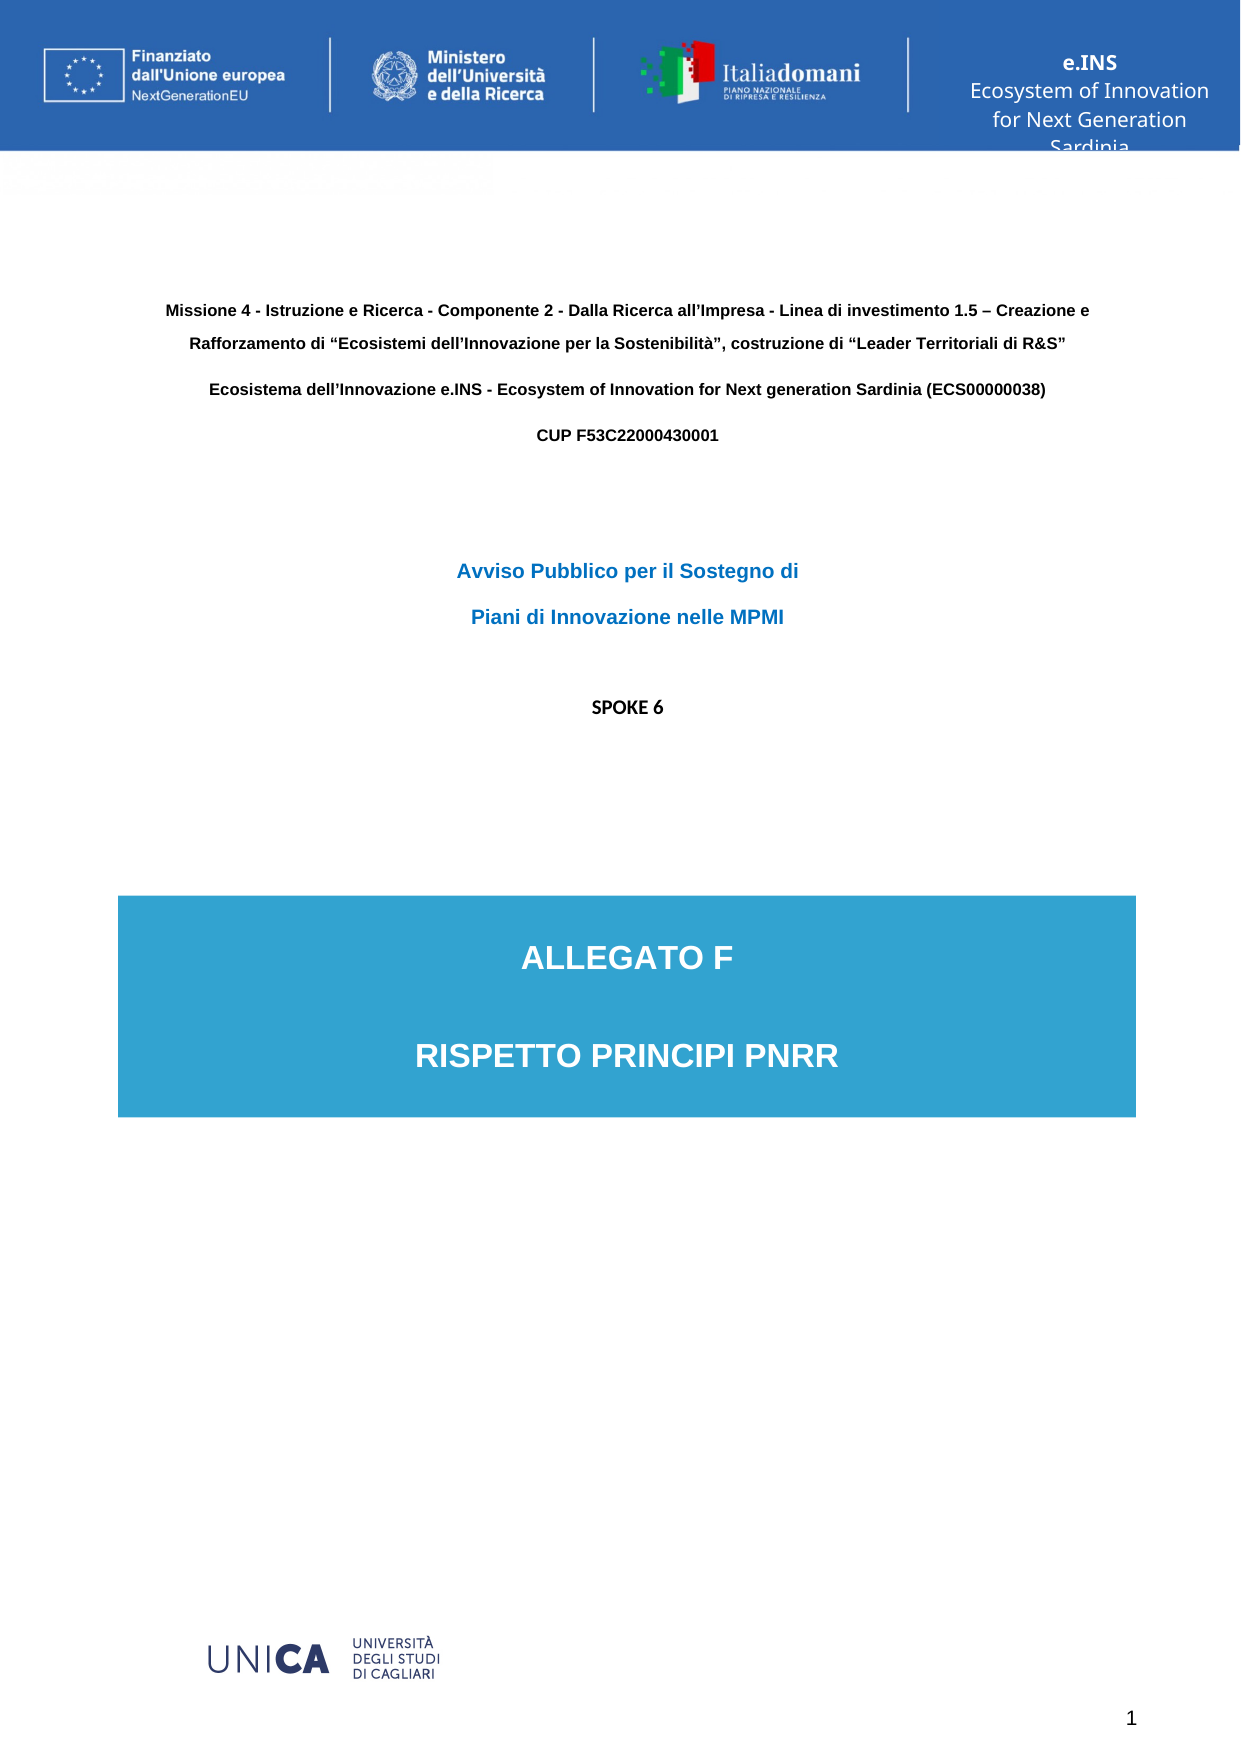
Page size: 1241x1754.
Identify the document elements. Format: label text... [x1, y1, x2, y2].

text Piani di Innovazione nelle MPMI [118, 598, 1137, 631]
picture [118, 1633, 519, 1754]
text Ecosistema dell’Innovazione e.INS - Ecosystem of Innovation for Next generation Sardinia (ECS00000038) [118, 369, 1137, 402]
text SPOKE 6 [118, 694, 1137, 720]
text Missione 4 - Istruzione e Ricerca - Componente 2 - Dalla Ricerca all’Impresa - Linea di investimento 1.5 – Creazione e Rafforzamento di “Ecosistemi dell’Innovazione per la Sostenibilità”, costruzione di “Leader Territoriali di R&S” [118, 289, 1137, 356]
text Avviso Pubblico per il Sostegno di [118, 552, 1137, 585]
text CUP F53C22000430001 [118, 414, 1137, 448]
picture [0, 0, 1241, 195]
